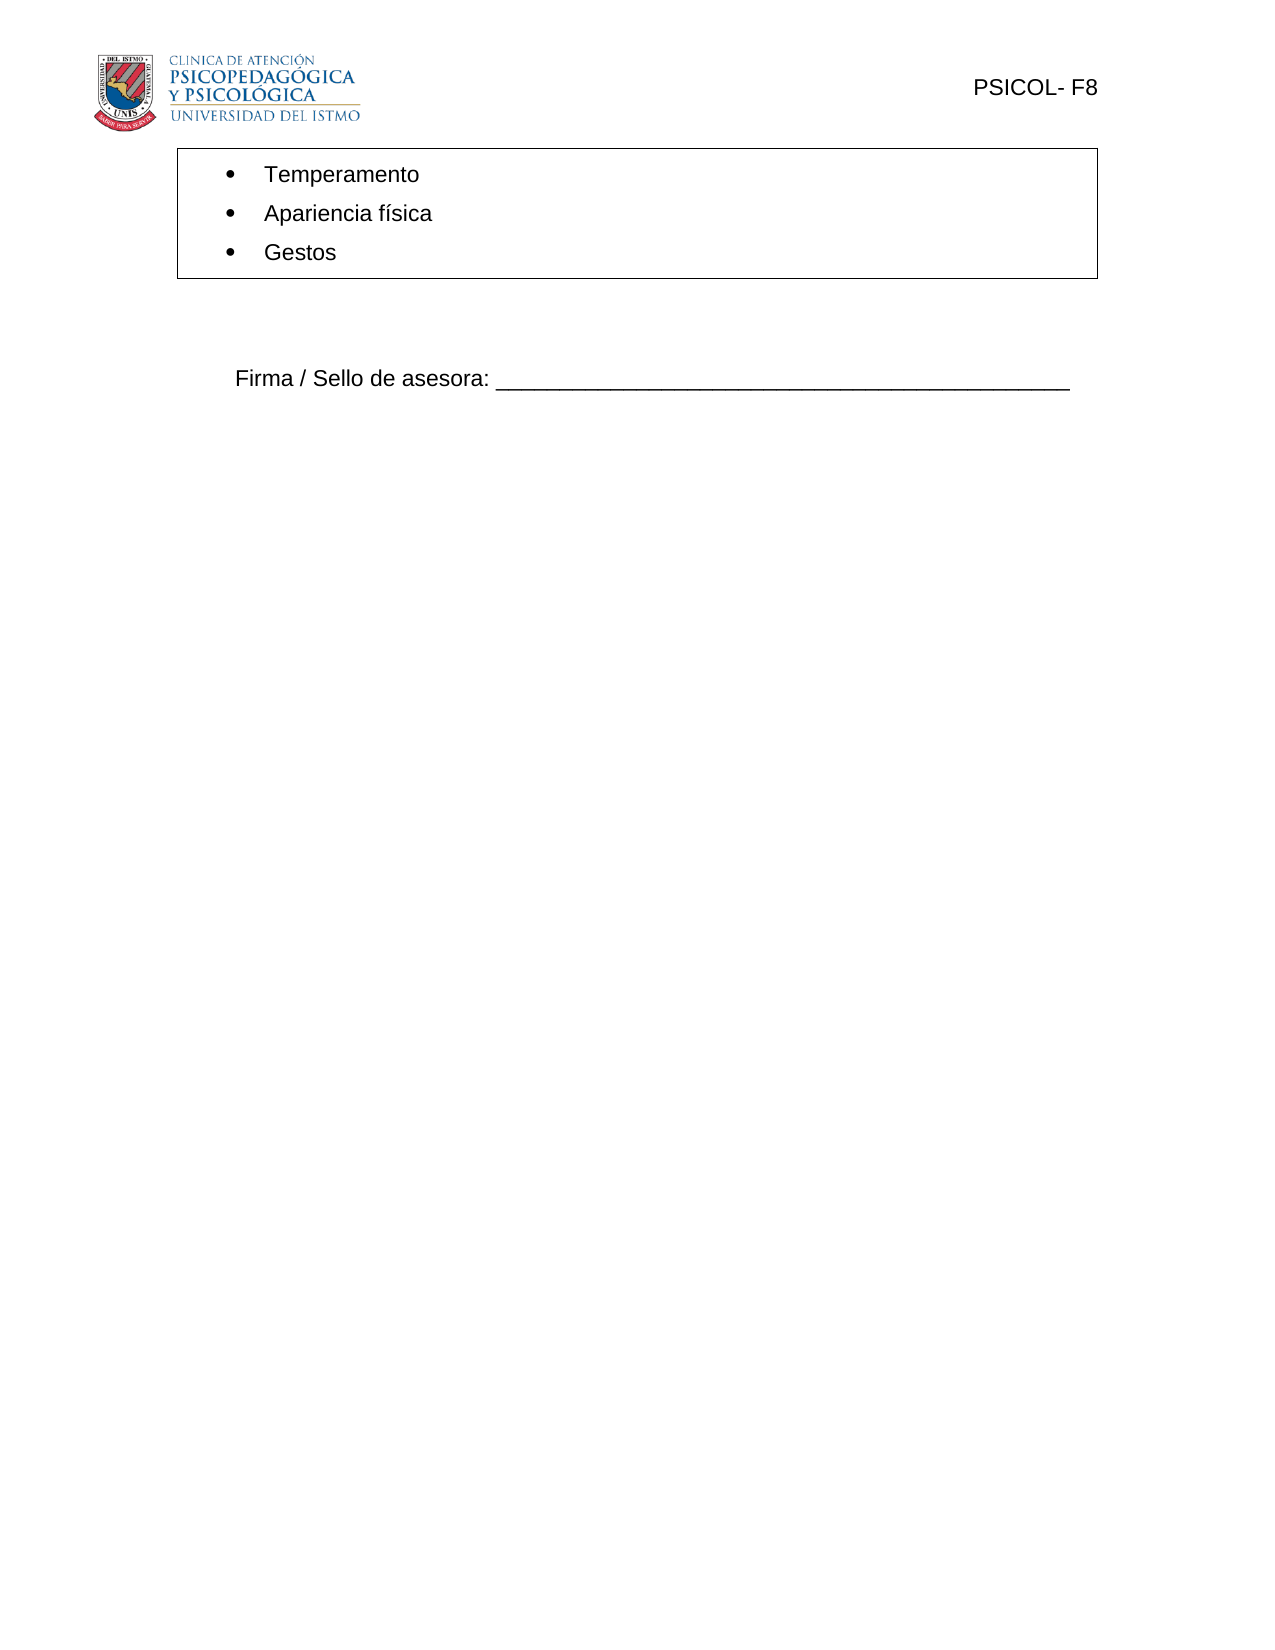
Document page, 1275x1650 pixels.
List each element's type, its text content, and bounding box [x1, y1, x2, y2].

text Firma / Sello de asesora: _____________________________________________ [177, 364, 1127, 391]
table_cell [178, 149, 1097, 278]
picture [42, 25, 422, 166]
